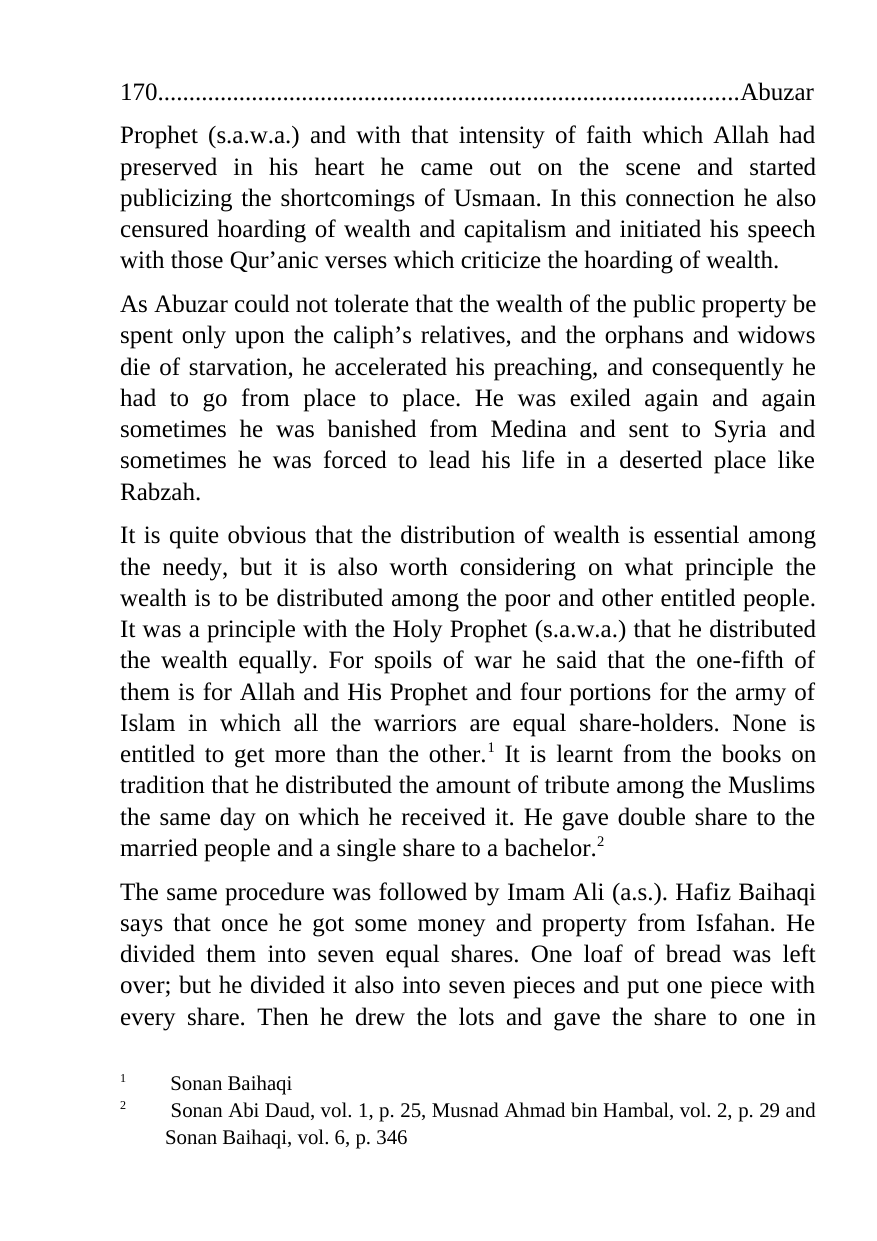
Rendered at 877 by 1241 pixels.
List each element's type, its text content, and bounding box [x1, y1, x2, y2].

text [120, 119, 817, 275]
text It is quite obvious that the distribution of wealth is essential among the needy, but it is also worth considering on what principle the wealth is to be distributed among the poor and other entitled people. It was a principle with the Holy Prophet (s.a.w.a.) that he distributed the wealth equally. For spoils of war he said that the one-fifth of them is for Allah and His Prophet and four portions for the army of Islam in which all the warriors are equal share-holders. None is entitled to get more than the other. It is learnt from the books on tradition that he distributed the amount of tribute among the Muslims the same day on which he received it. He gave double share to the married people and a single share to a bachelor. [120, 519, 817, 862]
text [120, 875, 817, 1031]
text As Abuzar could not tolerate that the wealth of the public property be spent only upon the caliph’s relatives, and the orphans and widows die of starvation, he accelerated his preaching, and consequently he had to go from place to place. He was exiled again and again sometimes he was banished from Medina and sent to Syria and sometimes he was forced to lead his life in a deserted place like Rabzah. [120, 287, 817, 506]
